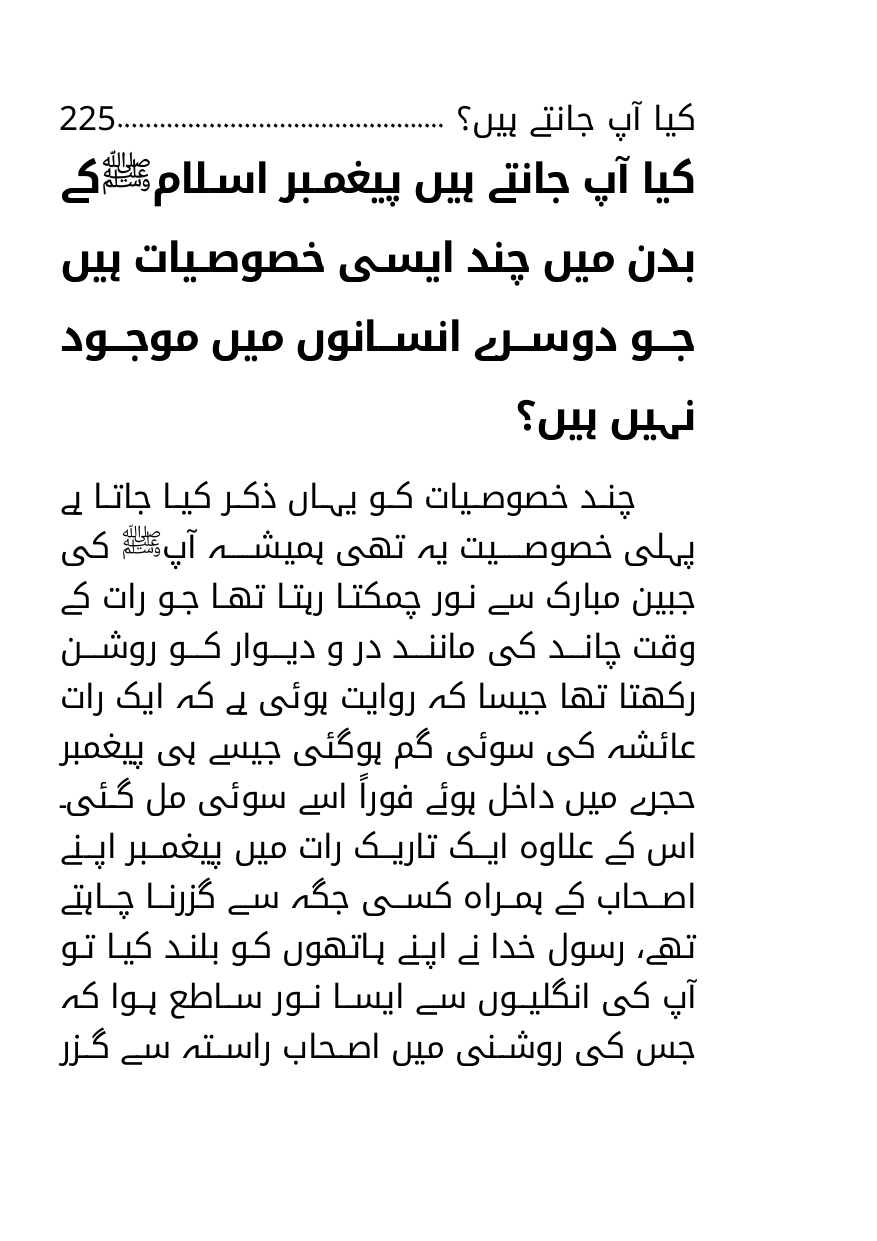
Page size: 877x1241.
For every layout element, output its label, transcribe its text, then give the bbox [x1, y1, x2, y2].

subtitle کیا آپ جانتے ہیں پیغمبر اسلامﷺکے بدن میں چند ایسی خصوصیات ہیں جو دوسرے انسانوں میں موجود نہیں ہیں؟ [60, 140, 697, 456]
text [60, 469, 697, 1069]
